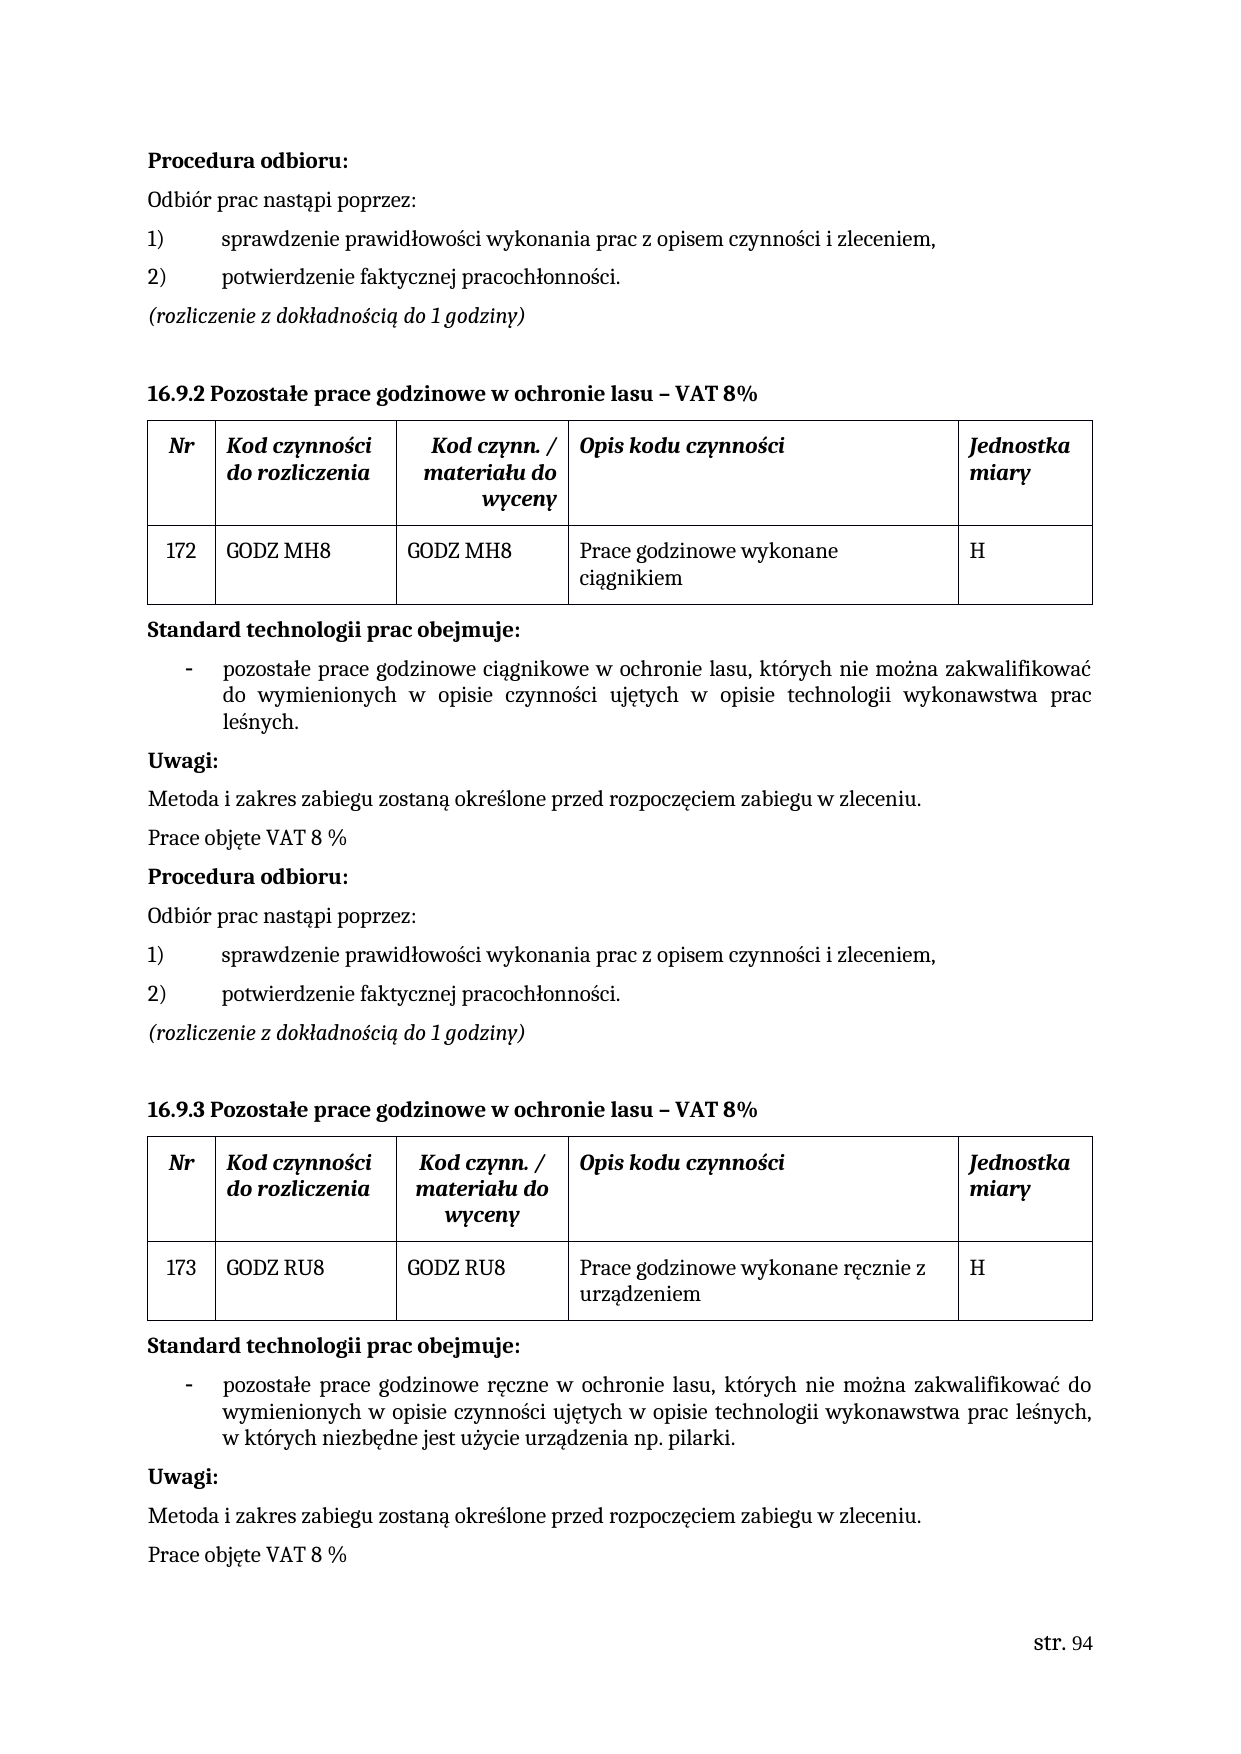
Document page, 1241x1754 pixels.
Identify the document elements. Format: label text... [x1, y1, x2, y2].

text 1) sprawdzenie prawidłowości wykonania prac z opisem czynności i zleceniem, [148, 225, 1093, 252]
text Odbiór prac nastąpi poprzez: [148, 186, 1093, 213]
text 16.9.2 Pozostałe prace godzinowe w ochronie lasu – VAT 8% [148, 381, 1093, 407]
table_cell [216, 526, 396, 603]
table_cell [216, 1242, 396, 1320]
list pozostałe prace godzinowe ciągnikowe w ochronie lasu, których nie można zakwalifikować do wymienionych w opisie czynności ujętych w opisie technologii wykonawstwa prac leśnych. [185, 656, 1093, 735]
text (rozliczenie z dokładnością do 1 godziny) [148, 303, 1093, 329]
text (rozliczenie z dokładnością do 1 godziny) [148, 1019, 1093, 1046]
list pozostałe prace godzinowe ręczne w ochronie lasu, których nie można zakwalifikować do wymienionych w opisie czynności ujętych w opisie technologii wykonawstwa prac leśnych, w których niezbędne jest użycie urządzenia np. pilarki. [185, 1372, 1093, 1451]
text Standard technologii prac obejmuje: [148, 1333, 1093, 1360]
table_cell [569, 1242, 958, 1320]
text Metoda i zakres zabiegu zostaną określone przed rozpoczęciem zabiegu w zleceniu. [148, 1503, 1093, 1529]
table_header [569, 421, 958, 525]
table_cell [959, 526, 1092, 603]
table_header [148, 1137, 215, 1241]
text Procedura odbioru: [148, 148, 1093, 174]
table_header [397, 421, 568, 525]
text Uwagi: [148, 1464, 1093, 1490]
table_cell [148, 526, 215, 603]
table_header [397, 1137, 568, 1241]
text Metoda i zakres zabiegu zostaną określone przed rozpoczęciem zabiegu w zleceniu. [148, 786, 1093, 813]
text Prace objęte VAT 8 % [148, 825, 1093, 851]
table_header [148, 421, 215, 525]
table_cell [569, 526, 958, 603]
text Standard technologii prac obejmuje: [148, 617, 1093, 643]
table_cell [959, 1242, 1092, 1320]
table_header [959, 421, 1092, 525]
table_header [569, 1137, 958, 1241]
text 2) potwierdzenie faktycznej pracochłonności. [148, 264, 1093, 291]
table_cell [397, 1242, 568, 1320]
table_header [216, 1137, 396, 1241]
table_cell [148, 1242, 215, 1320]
text Prace objęte VAT 8 % [148, 1541, 1093, 1568]
text 1) sprawdzenie prawidłowości wykonania prac z opisem czynności i zleceniem, [148, 942, 1093, 968]
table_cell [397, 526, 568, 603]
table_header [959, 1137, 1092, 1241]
text Odbiór prac nastąpi poprzez: [148, 903, 1093, 929]
text 16.9.3 Pozostałe prace godzinowe w ochronie lasu – VAT 8% [148, 1097, 1093, 1123]
text Uwagi: [148, 747, 1093, 774]
text 2) potwierdzenie faktycznej pracochłonności. [148, 981, 1093, 1007]
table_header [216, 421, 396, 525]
text Procedura odbioru: [148, 864, 1093, 890]
